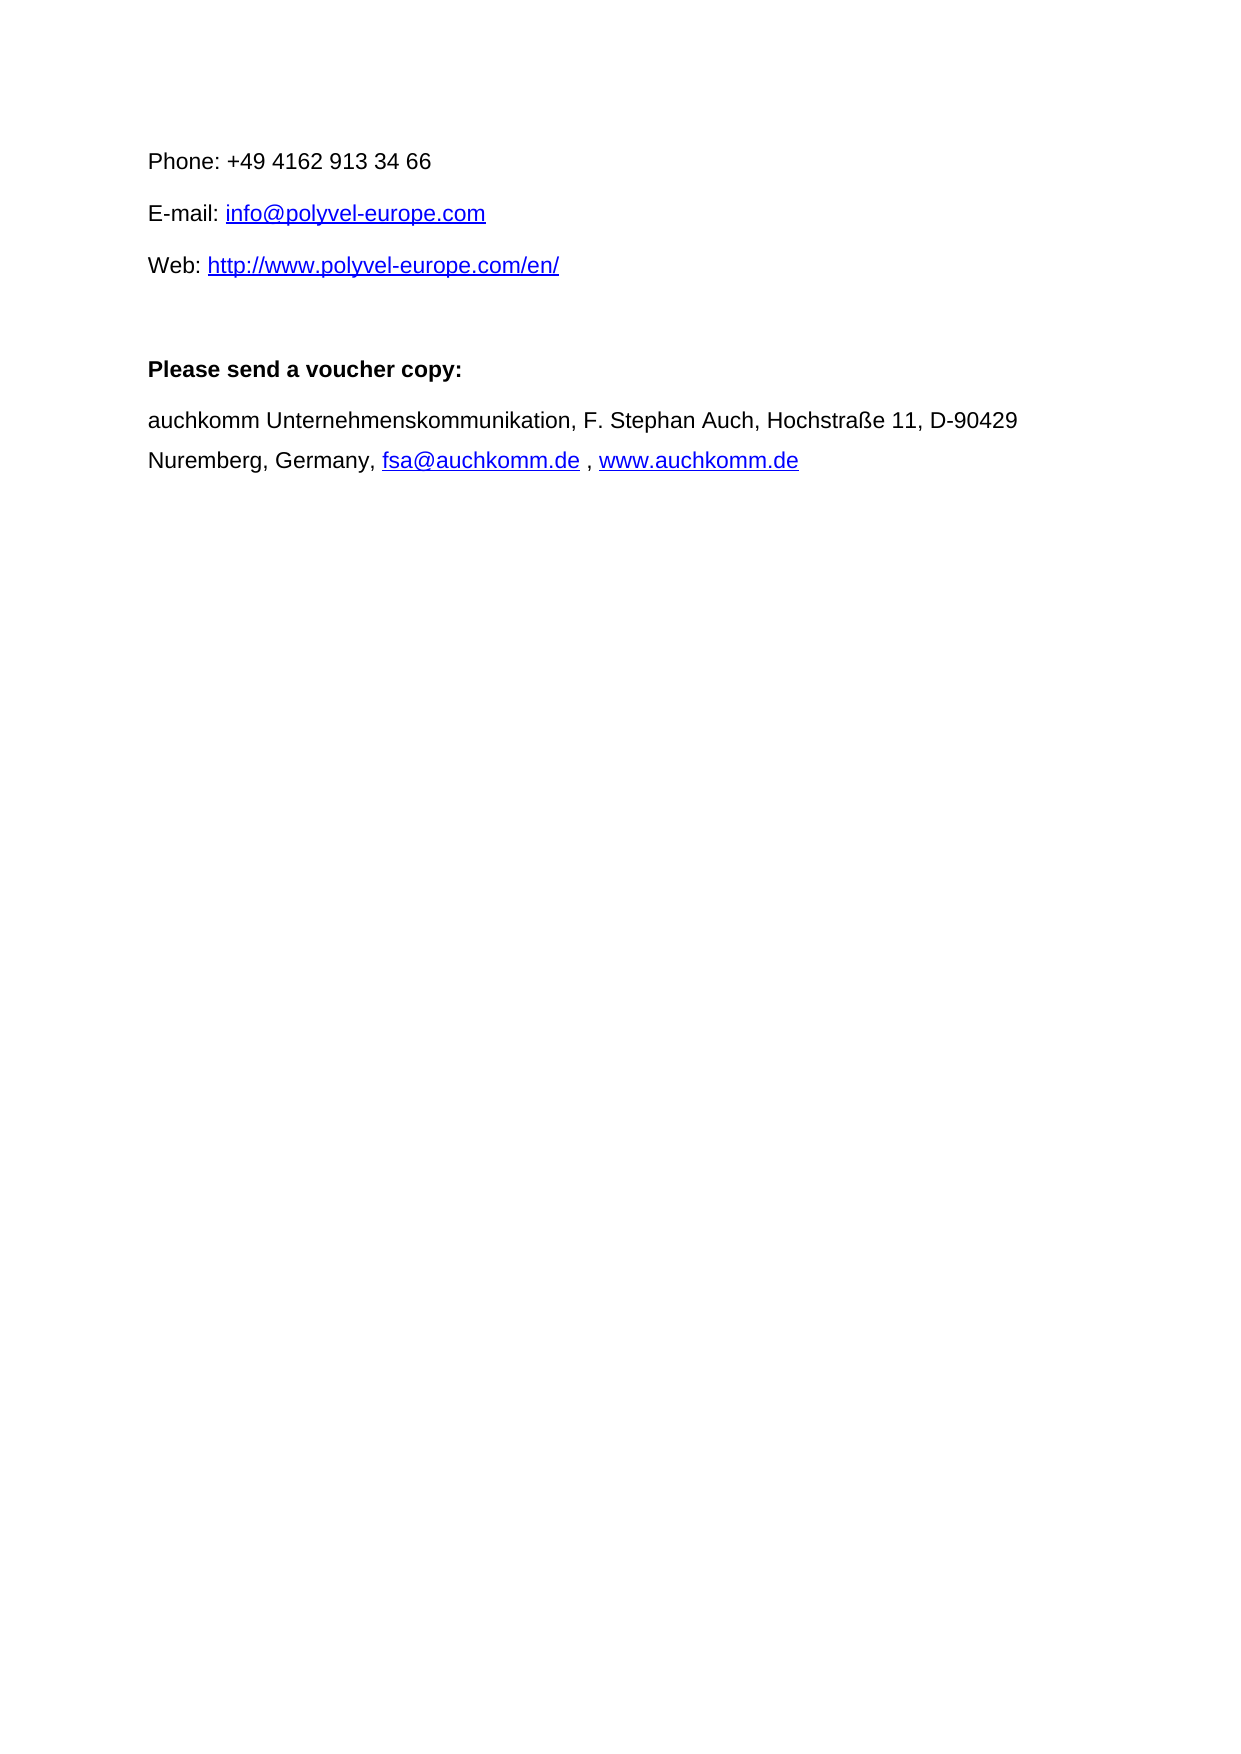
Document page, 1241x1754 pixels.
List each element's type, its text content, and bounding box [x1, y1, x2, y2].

text auchkomm Unternehmenskommunikation, F. Stephan Auch, Hochstraße 11, D-90429 Nuremberg, Germany, fsa@auchkomm.de , www.auchkomm.de [148, 407, 1093, 473]
text Web: http://www.polyvel-europe.com/en/ [148, 252, 1093, 278]
text Please send a voucher copy: [148, 356, 1093, 382]
text Phone: +49 4162 913 34 66 [148, 148, 1093, 174]
text E-mail: info@polyvel-europe.com [148, 199, 1093, 226]
